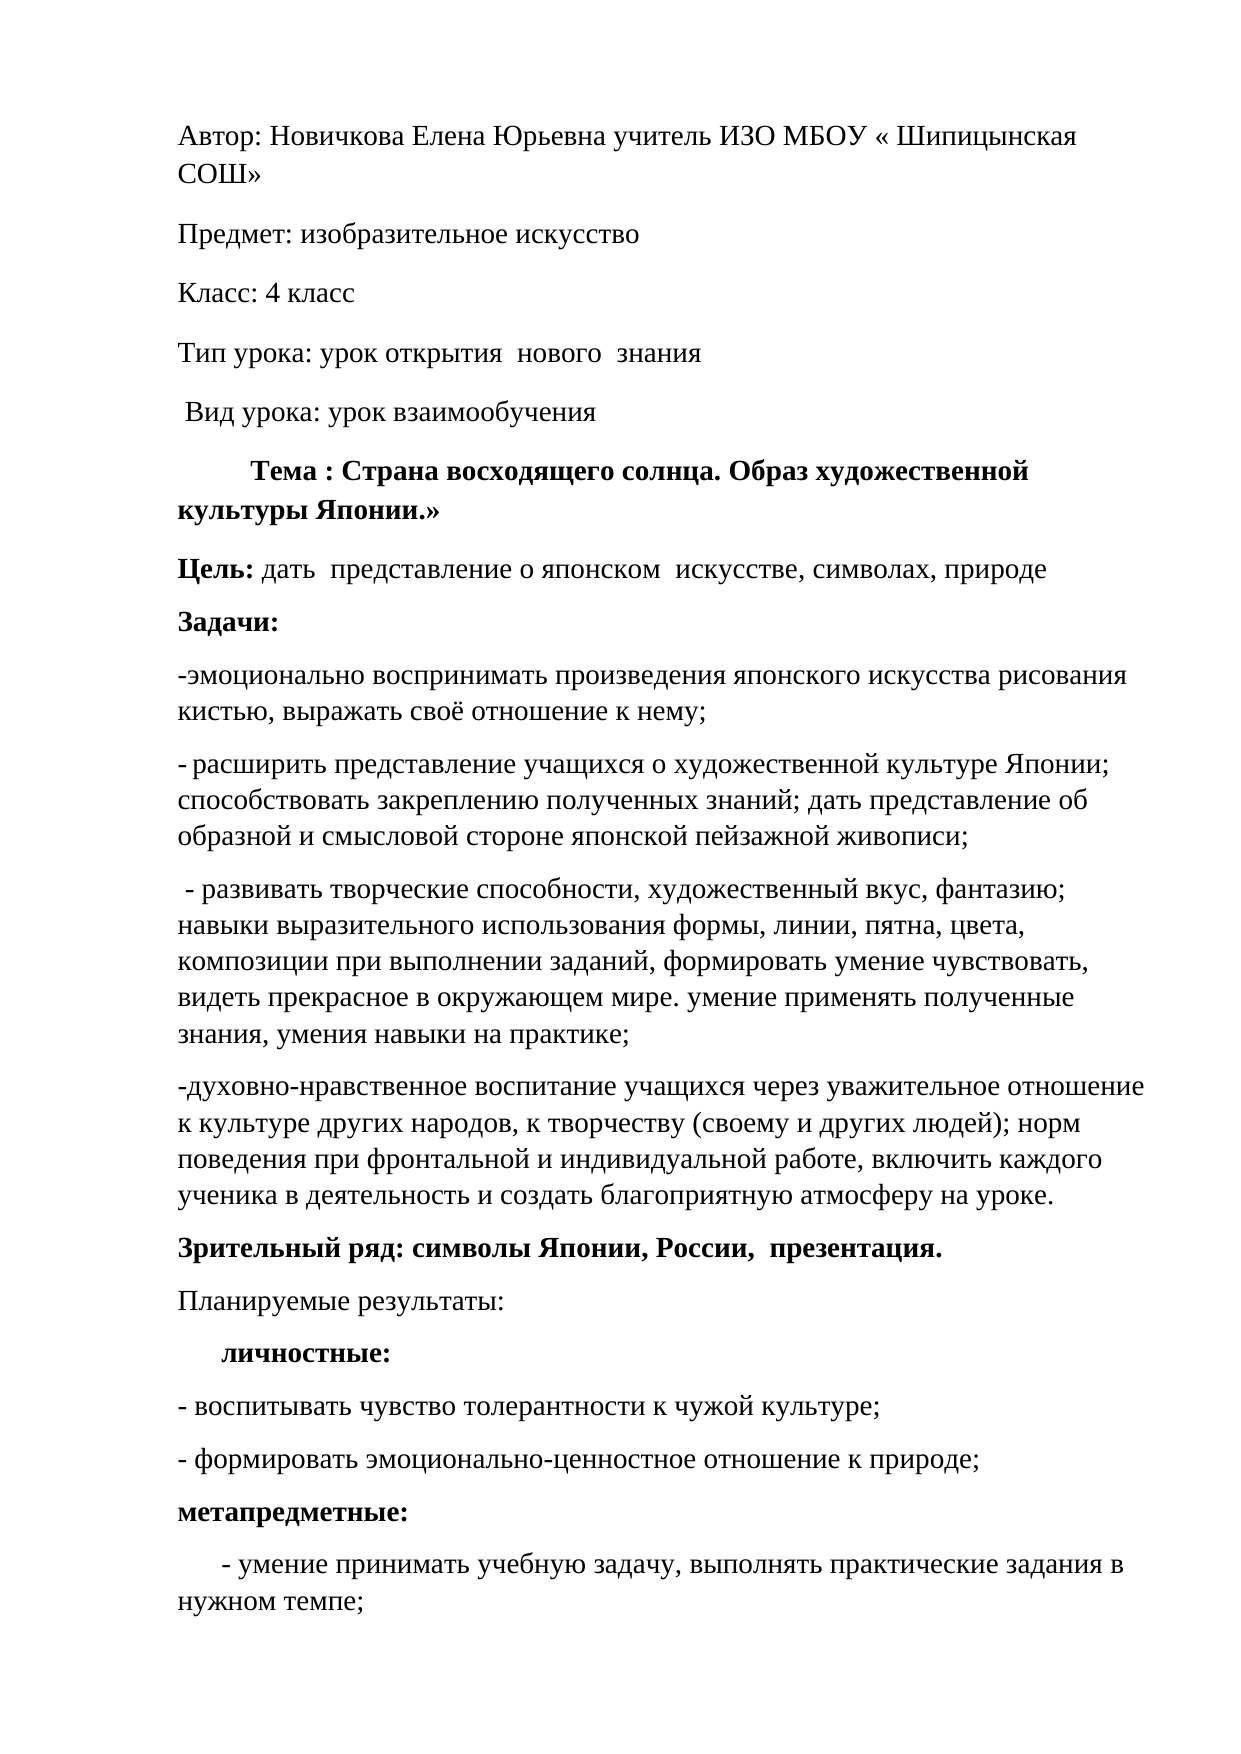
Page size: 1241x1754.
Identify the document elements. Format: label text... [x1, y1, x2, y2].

text Планируемые результаты: [177, 1283, 1152, 1316]
text Автор: Новичкова Елена Юрьевна учитель ИЗО МБОУ « Шипицынская СОШ» [177, 118, 1152, 190]
text Класс: 4 класс [177, 275, 1152, 309]
text - воспитывать чувство толерантности к чужой культуре; [177, 1388, 1152, 1422]
text метапредметные: [177, 1494, 1152, 1527]
text -духовно-нравственное воспитание учащихся через уважительное отношение к культуре других народов, к творчеству (своему и других людей); норм поведения при фронтальной и индивидуальной работе, включить каждого ученика в деятельность и создать благоприятную атмосферу на уроке. [177, 1068, 1152, 1211]
text -эмоционально воспринимать произведения японского искусства рисования кистью, выражать своё отношение к нему; [177, 657, 1152, 727]
text Тема : Страна восходящего солнца. Образ художественной культуры Японии.» [177, 453, 1152, 526]
text - умение принимать учебную задачу, выполнять практические задания в нужном темпе; [177, 1547, 1152, 1616]
text - расширить представление учащихся о художественной культуре Японии; способствовать закреплению полученных знаний; дать представление об образной и смысловой стороне японской пейзажной живописи; [177, 746, 1152, 852]
text Вид урока: урок взаимообучения [177, 394, 1152, 428]
text Задачи: [177, 604, 1152, 638]
text - формировать эмоционально-ценностное отношение к природе; [177, 1441, 1152, 1474]
text Цель: дать представление о японском искусстве, символах, природе [177, 551, 1152, 585]
text личностные: [177, 1335, 1152, 1369]
text - развивать творческие способности, художественный вкус, фантазию; навыки выразительного использования формы, линии, пятна, цвета, композиции при выполнении заданий, формировать умение чувствовать, видеть прекрасное в окружающем мире. умение применять полученные знания, умения навыки на практике; [177, 871, 1152, 1049]
text Тип урока: урок открытия нового знания [177, 335, 1152, 368]
text Зрительный ряд: символы Японии, России, презентация. [177, 1230, 1152, 1263]
text Предмет: изобразительное искусство [177, 216, 1152, 249]
